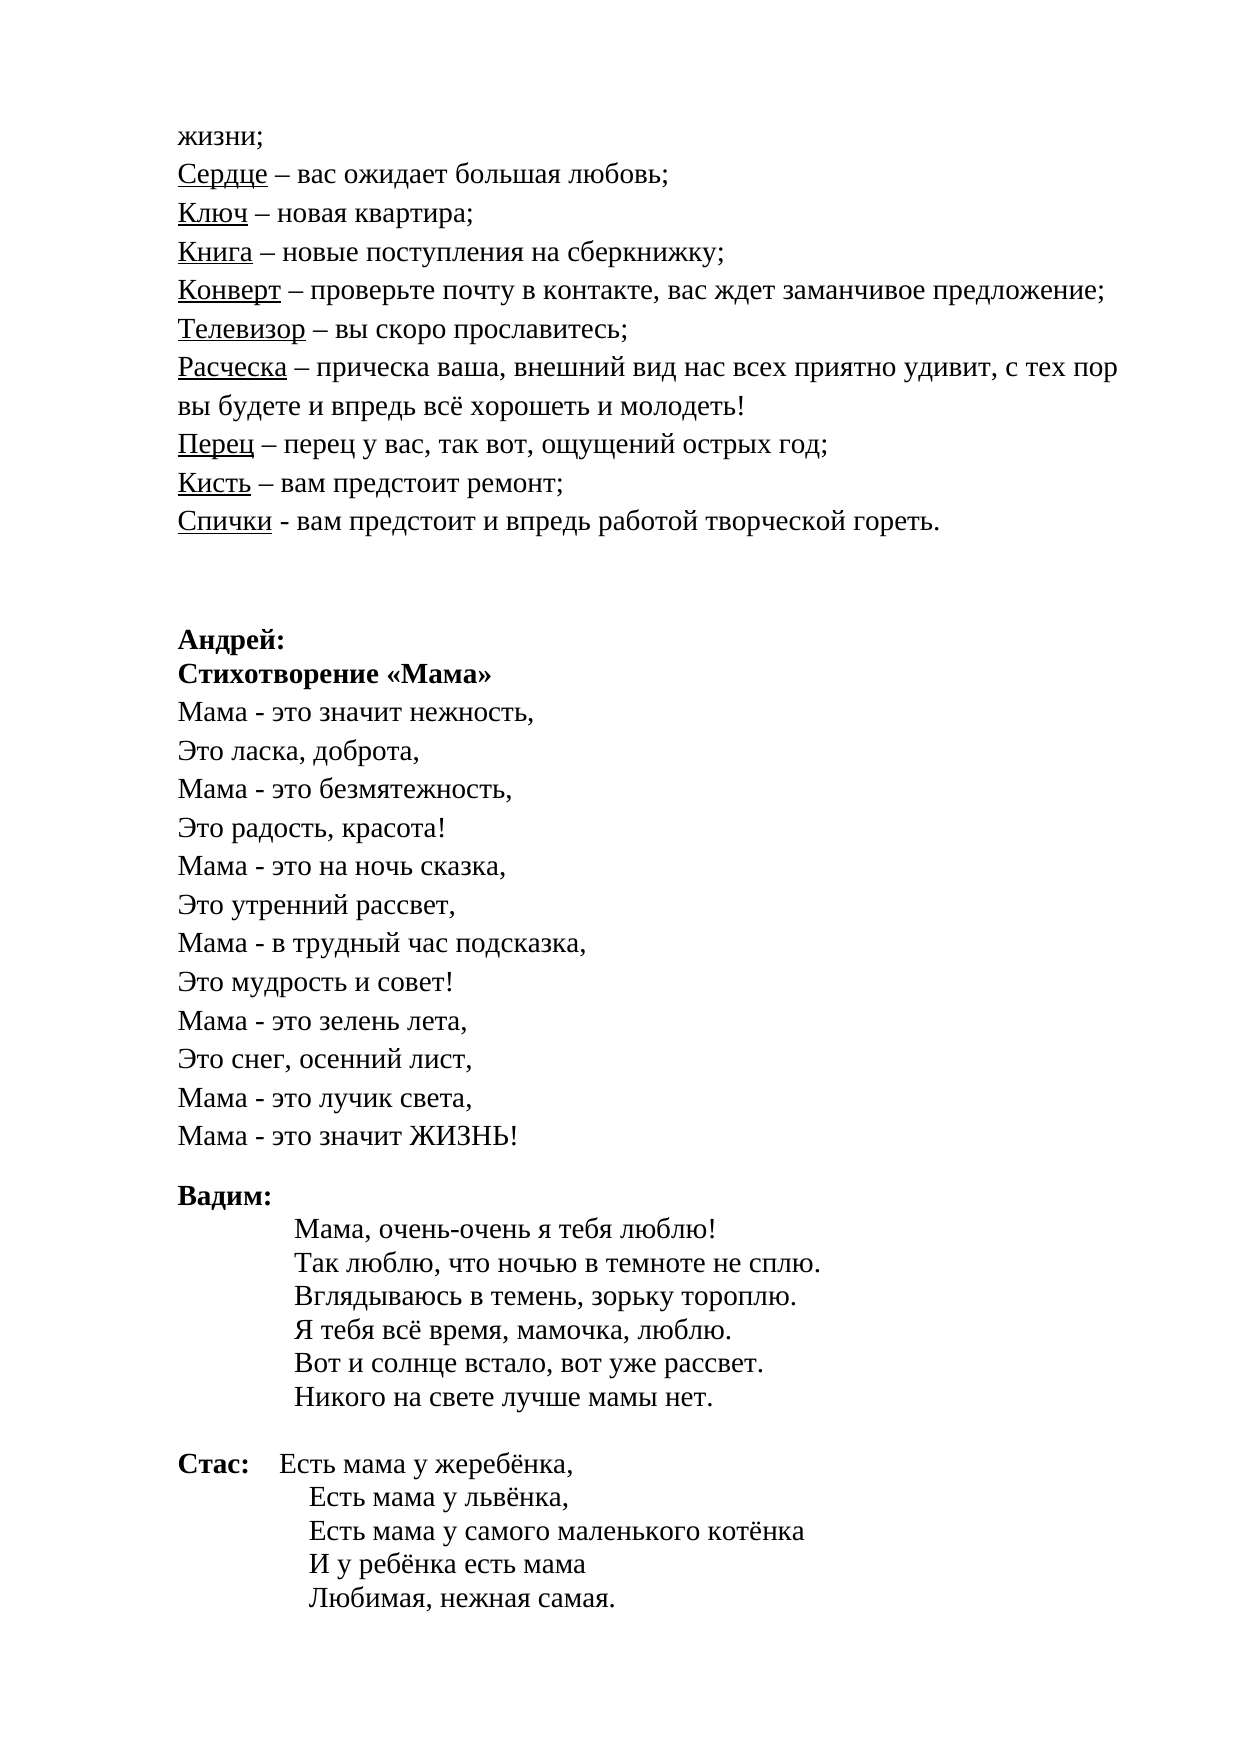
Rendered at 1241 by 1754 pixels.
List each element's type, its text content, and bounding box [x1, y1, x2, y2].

text Вадим: [177, 1178, 1152, 1211]
text Никого на свете лучше мамы нет. [177, 1379, 1152, 1412]
text Андрей: [177, 622, 1152, 656]
text Вот и солнце встало, вот уже рассвет. [177, 1345, 1152, 1379]
text Есть мама у самого маленького котёнка [177, 1513, 1152, 1547]
text И у ребёнка есть мама [177, 1547, 1152, 1580]
text Стас: Есть мама у жеребёнка, [177, 1446, 1152, 1479]
text Мама, очень-очень я тебя люблю! [177, 1211, 1152, 1245]
text Так люблю, что ночью в темноте не сплю. [177, 1245, 1152, 1278]
text Стихотворение «Мама» Мама - это значит нежность, Это ласка, доброта, Мама - это безмятежность, Это радость, красота! Мама - это на ночь сказка, Это утренний рассвет, Мама - в трудный час подсказка, Это мудрость и совет! Мама - это зелень лета, Это снег, осенний лист, Мама - это лучик света, Мама - это значит ЖИЗНЬ! [177, 656, 1152, 1152]
text Я тебя всё время, мамочка, люблю. [177, 1312, 1152, 1345]
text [177, 118, 1152, 537]
text Любимая, нежная самая. [177, 1580, 1152, 1614]
text Есть мама у львёнка, [177, 1479, 1152, 1513]
text Вглядываюсь в темень, зорьку тороплю. [177, 1278, 1152, 1312]
